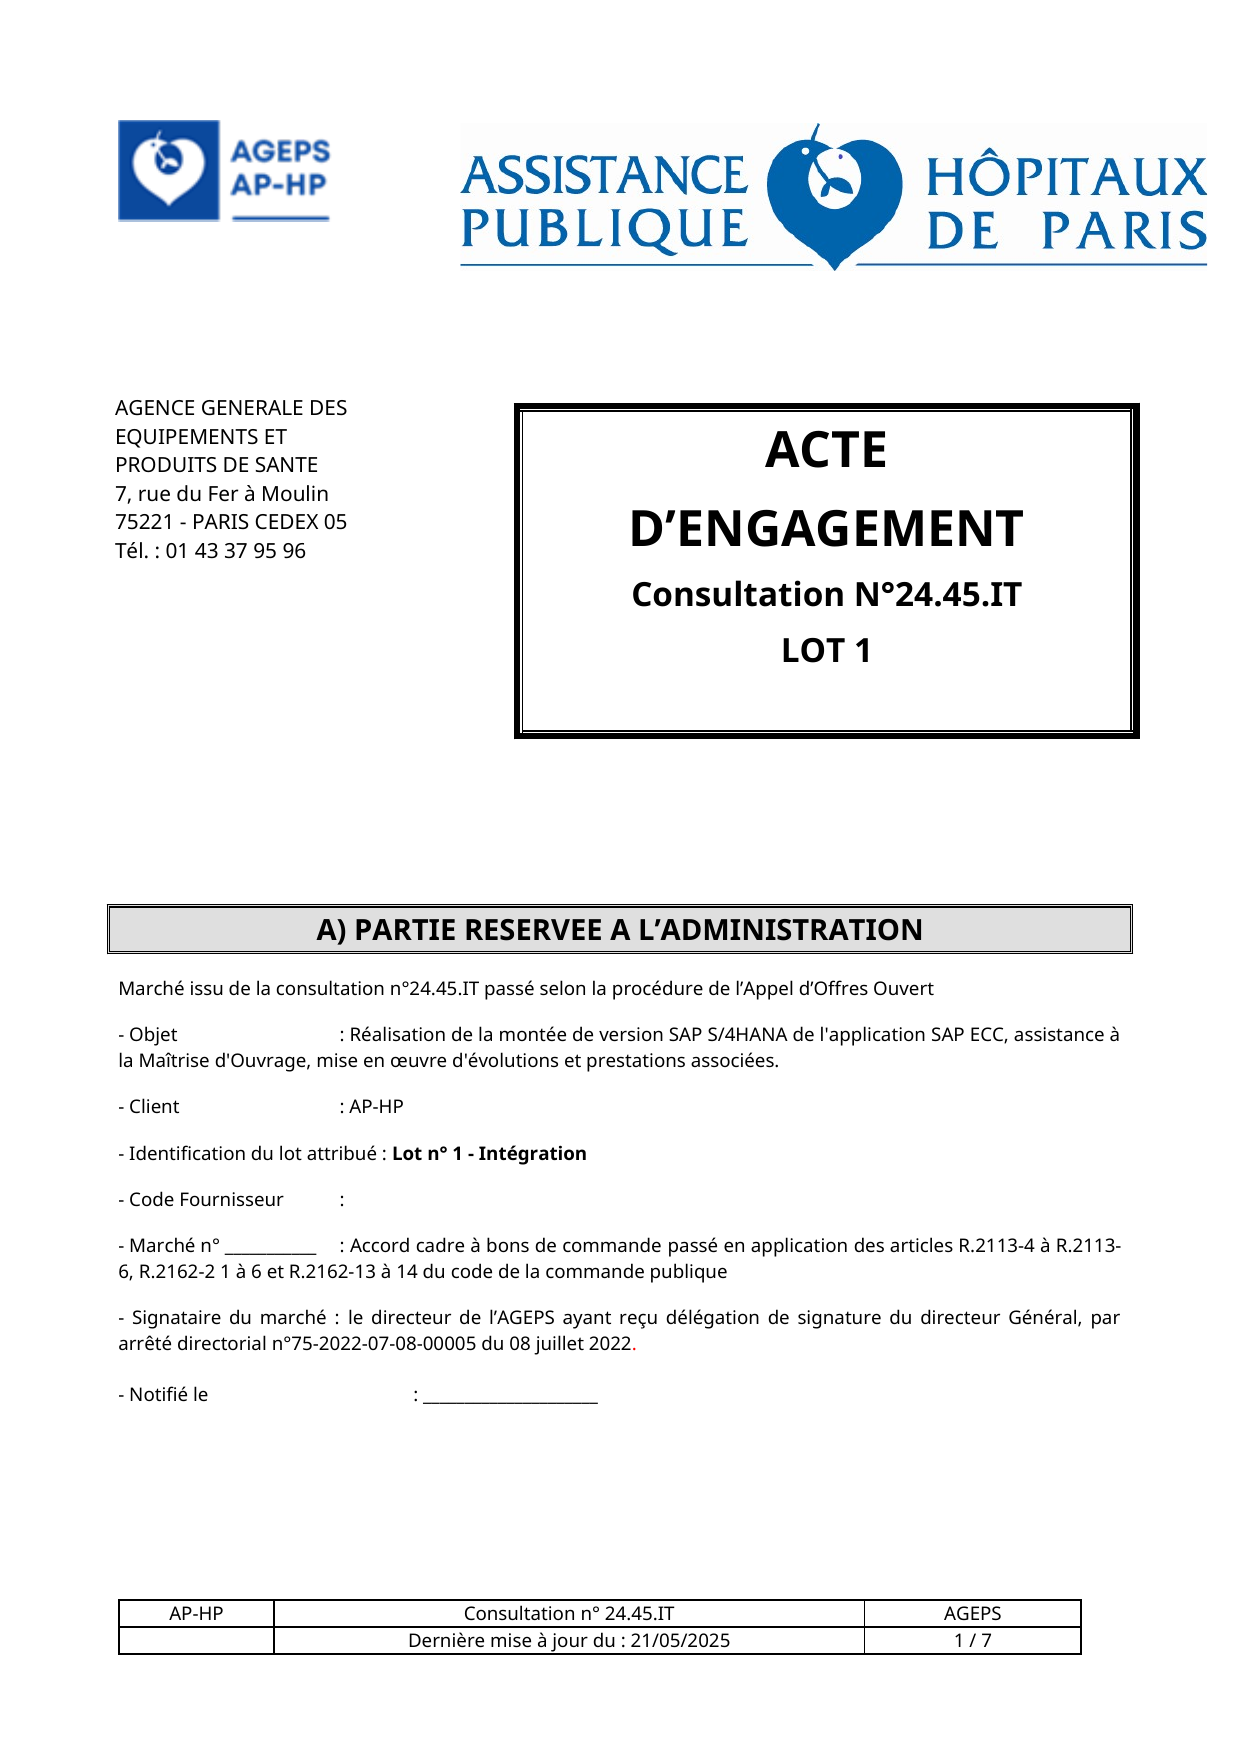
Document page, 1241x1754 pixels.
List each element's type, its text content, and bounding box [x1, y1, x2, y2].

text - Identification du lot attribué : Lot n° 1 - Intégration [118, 1140, 1122, 1165]
subtitle A) PARTIE RESERVEE A L’ADMINISTRATION [110, 908, 1130, 951]
text LOT 1 [523, 615, 1130, 672]
text Marché issu de la consultation n°24.45.IT passé selon la procédure de l’Appel d’Offres Ouvert [118, 975, 1122, 1001]
subtitle ACTE [523, 412, 1130, 481]
text - Code Fournisseur : [118, 1186, 1122, 1212]
text - Marché n° ___________ : Accord cadre à bons de commande passé en application des articles R.2113-4 à R.2113-6, R.2162-2 1 à 6 et R.2162-13 à 14 du code de la commande publique [118, 1232, 1122, 1283]
text Consultation N°24.45.IT [523, 559, 1130, 615]
text - Client : AP-HP [118, 1093, 1122, 1119]
picture [460, 123, 1208, 271]
text - Notifié le : _____________________ [118, 1381, 1122, 1406]
picture [118, 120, 340, 222]
text - Signataire du marché : le directeur de l’AGEPS ayant reçu délégation de signature du directeur Général, par arrêté directorial n°75-2022-07-08-00005 du 08 juillet 2022. [118, 1304, 1122, 1355]
subtitle D’ENGAGEMENT [523, 481, 1130, 559]
text - Objet : Réalisation de la montée de version SAP S/4HANA de l'application SAP ECC, assistance à la Maîtrise d'Ouvrage, mise en œuvre d'évolutions et prestations associées. [118, 1022, 1122, 1073]
